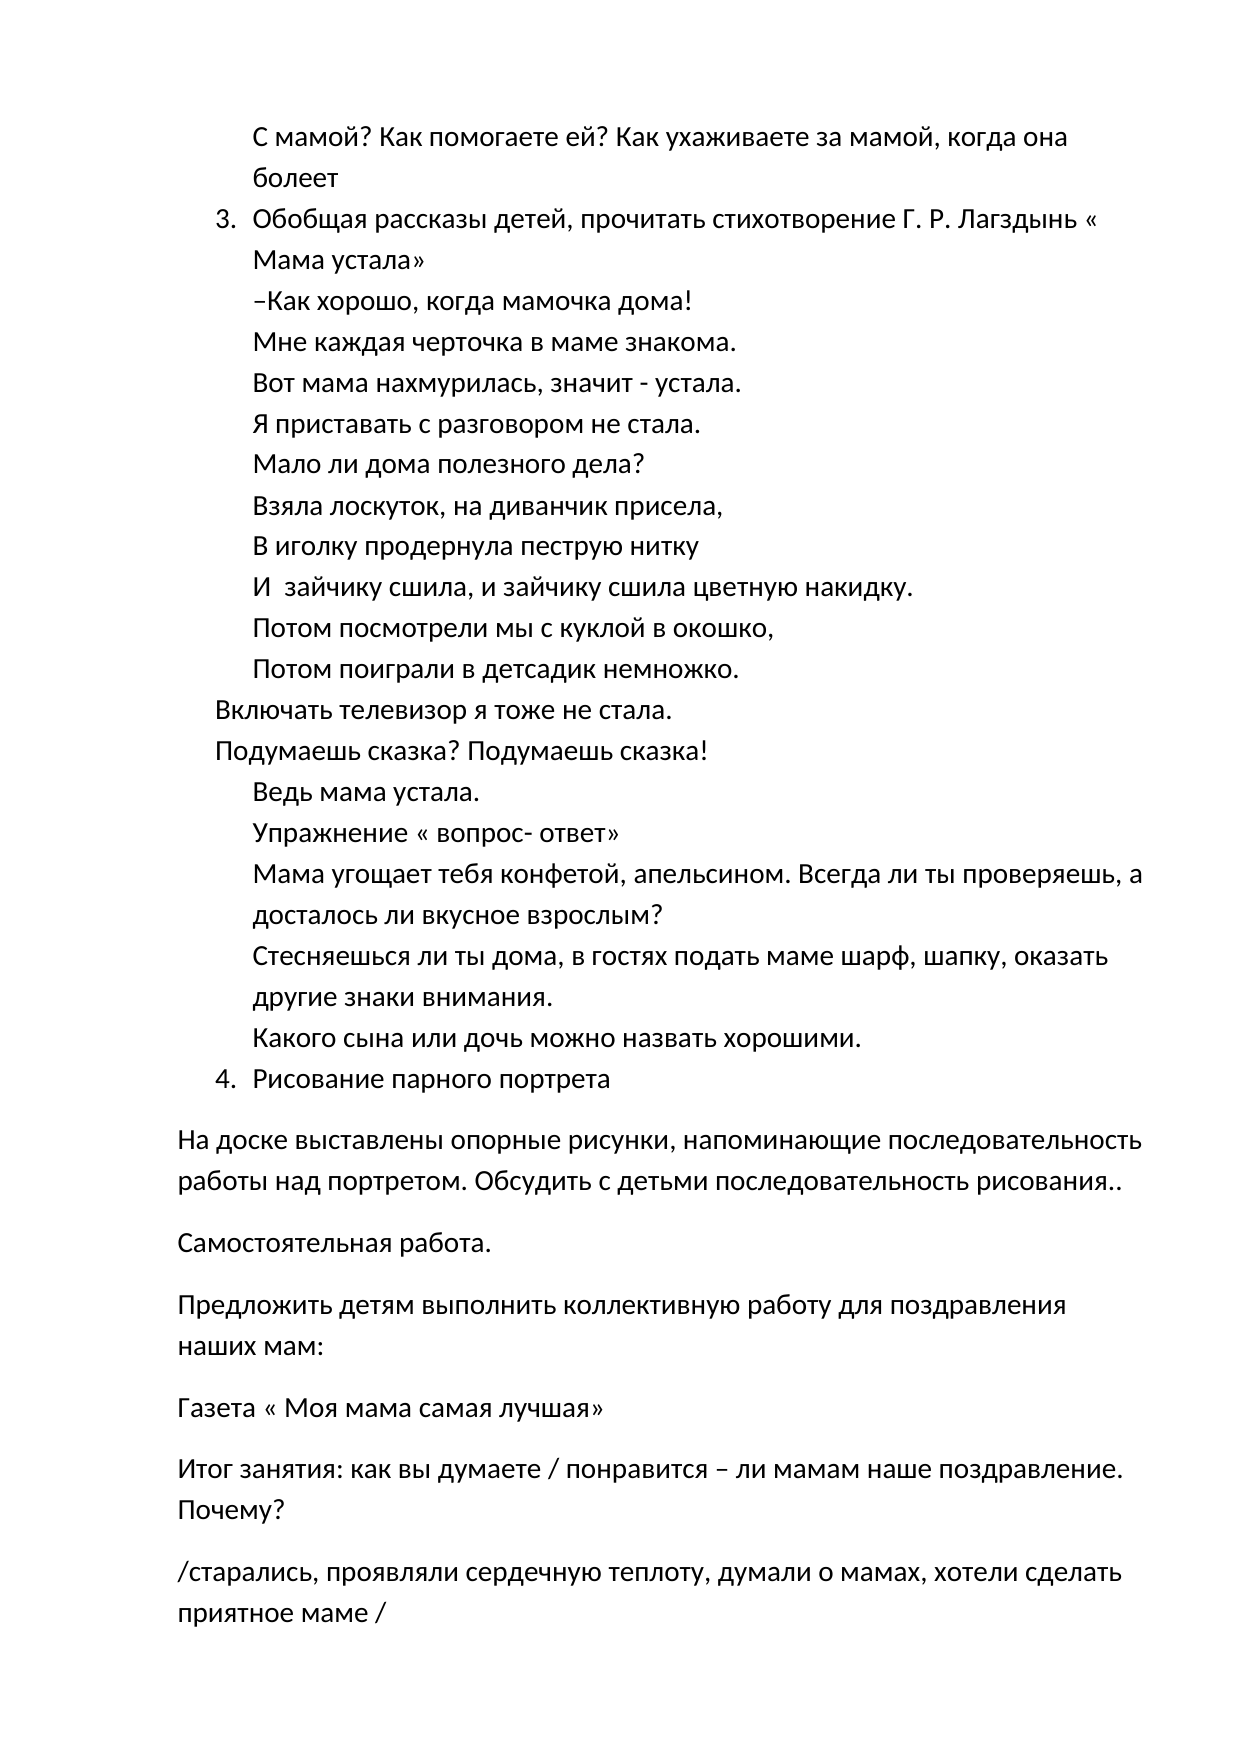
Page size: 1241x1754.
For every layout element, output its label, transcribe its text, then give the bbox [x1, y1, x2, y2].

list Мне каждая черточка в маме знакома. [252, 323, 1152, 358]
list Мама угощает тебя конфетой, апельсином. Всегда ли ты проверяешь, а досталось ли вкусное взрослым? [252, 855, 1152, 932]
list С мамой? Как помогаете ей? Как ухаживаете за мамой, когда она болеет [252, 118, 1152, 195]
list Ведь мама устала. [252, 773, 1152, 809]
list Мало ли дома полезного дела? [252, 446, 1152, 481]
list В иголку продернула пеструю нитку [252, 527, 1152, 563]
list –Как хорошо, когда мамочка дома! [252, 282, 1152, 317]
list Стесняешься ли ты дома, в гостях подать маме шарф, шапку, оказать другие знаки внимания. [252, 937, 1152, 1013]
list Я приставать с разговором не стала. [252, 405, 1152, 440]
list Вот мама нахмурилась, значит - устала. [252, 364, 1152, 399]
text Самостоятельная работа. [177, 1224, 1152, 1260]
list Взяла лоскуток, на диванчик присела, [252, 487, 1152, 522]
text /старались, проявляли сердечную теплоту, думали о мамах, хотели сделать приятное маме / [177, 1553, 1152, 1630]
list Какого сына или дочь можно назвать хорошими. [252, 1019, 1152, 1054]
list Потом поиграли в детсадик немножко. [252, 650, 1152, 686]
text Итог занятия: как вы думаете / понравится – ли мамам наше поздравление. Почему? [177, 1450, 1152, 1527]
list Упражнение « вопрос- ответ» [252, 814, 1152, 850]
list Рисование парного портрета [215, 1060, 1152, 1095]
text На доске выставлены опорные рисунки, напоминающие последовательность работы над портретом. Обсудить с детьми последовательность рисования.. [177, 1121, 1152, 1198]
list Подумаешь сказка? Подумаешь сказка! [215, 732, 1152, 768]
list И зайчику сшила, и зайчику сшила цветную накидку. [252, 568, 1152, 604]
text Газета « Моя мама самая лучшая» [177, 1389, 1152, 1424]
text Предложить детям выполнить коллективную работу для поздравления наших мам: [177, 1286, 1152, 1362]
list Обобщая рассказы детей, прочитать стихотворение Г. Р. Лагздынь « Мама устала» [215, 200, 1152, 277]
list Включать телевизор я тоже не стала. [215, 691, 1152, 727]
list Потом посмотрели мы с куклой в окошко, [252, 609, 1152, 645]
